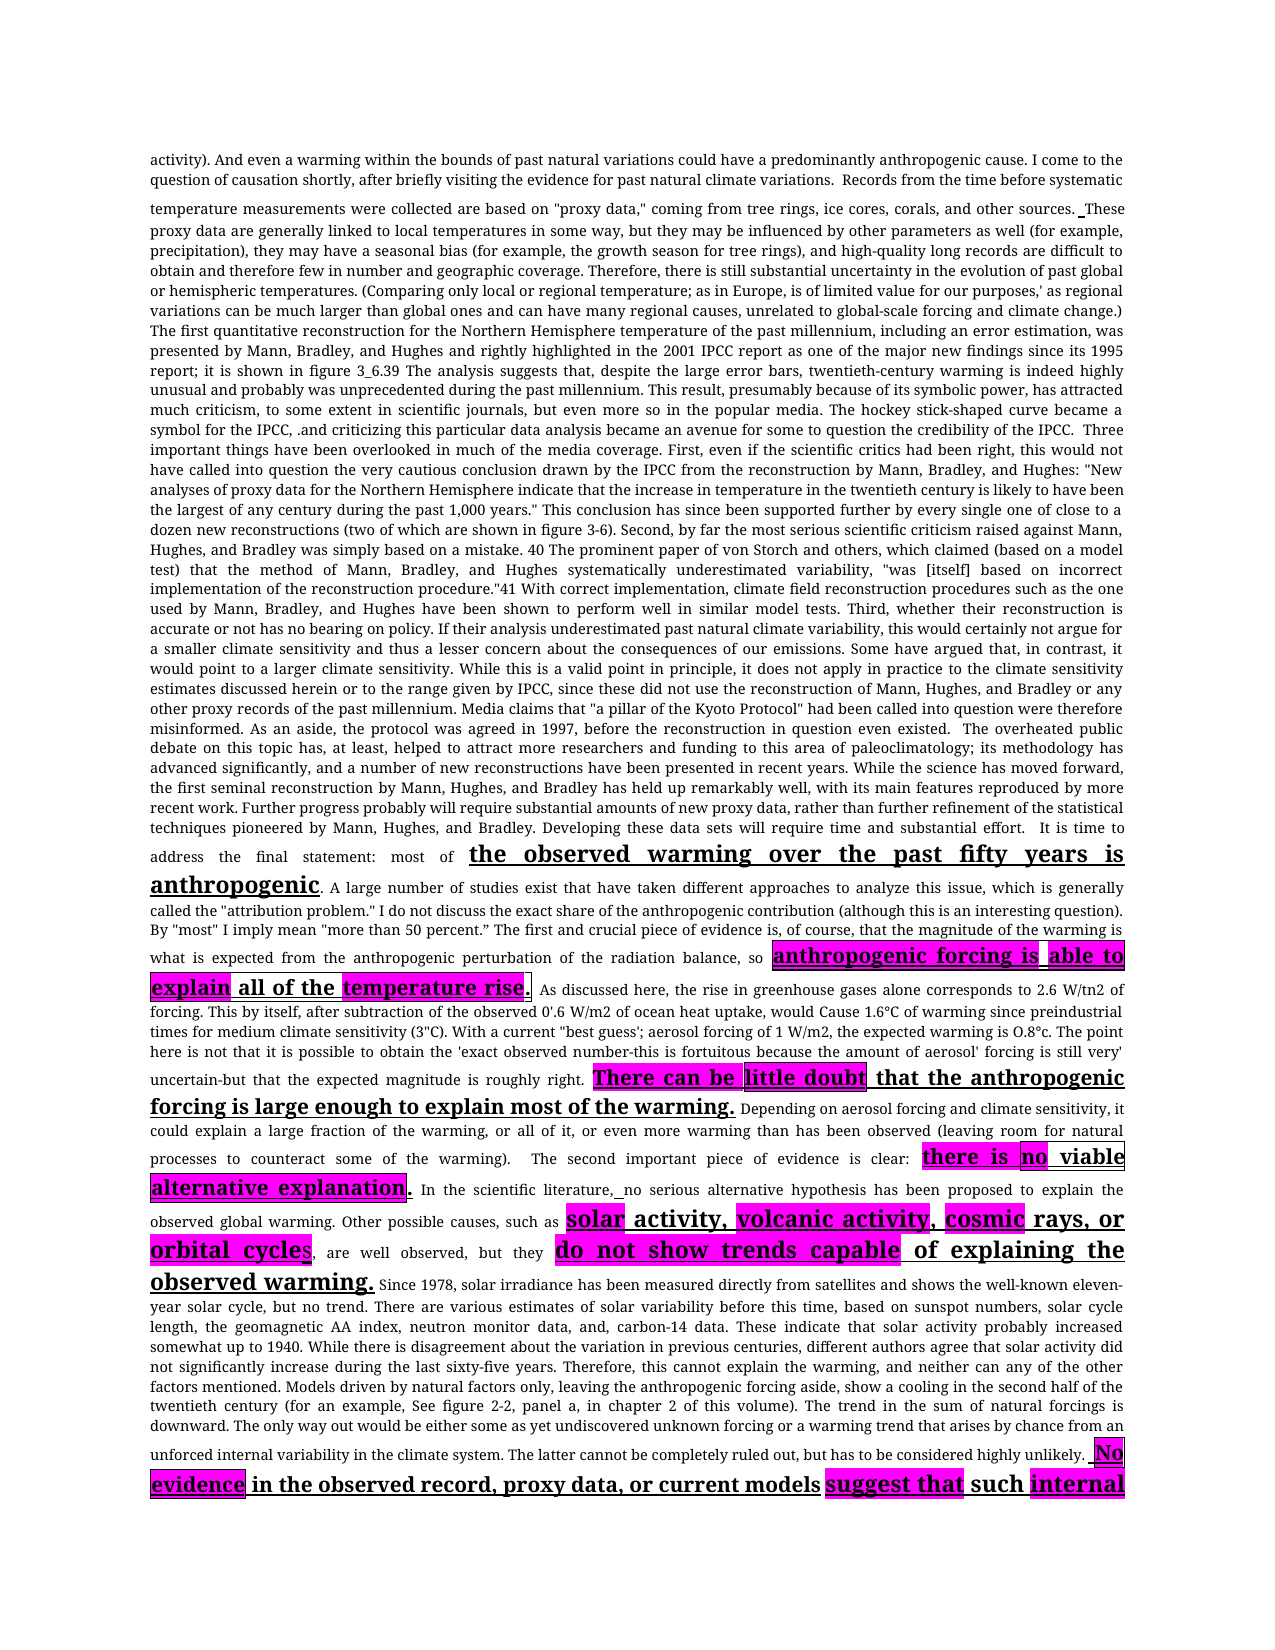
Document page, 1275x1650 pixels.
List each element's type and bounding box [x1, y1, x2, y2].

text [150, 150, 1125, 1499]
